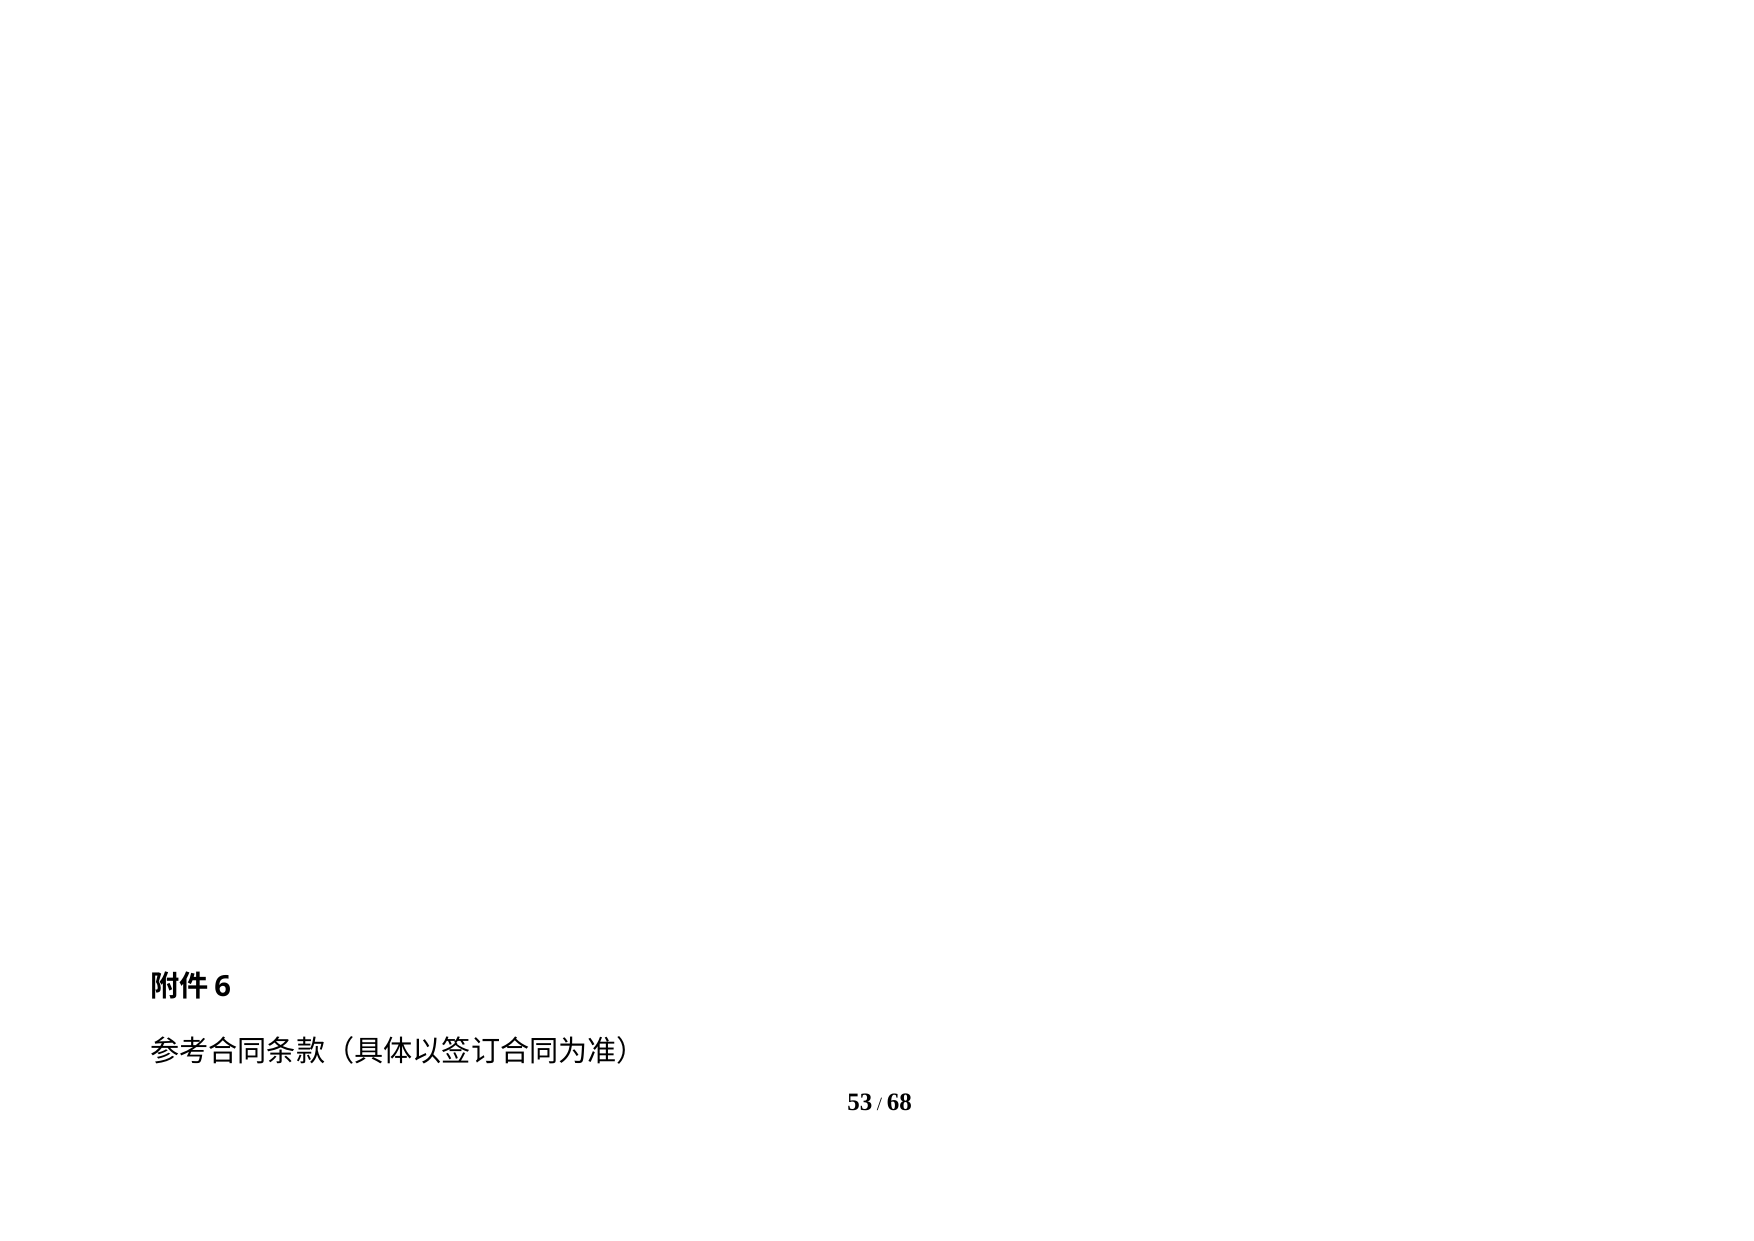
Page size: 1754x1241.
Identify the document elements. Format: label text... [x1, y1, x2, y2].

text 附件6 [150, 951, 1604, 1016]
text 参考合同条款（具体以签订合同为准） [150, 1016, 1604, 1081]
